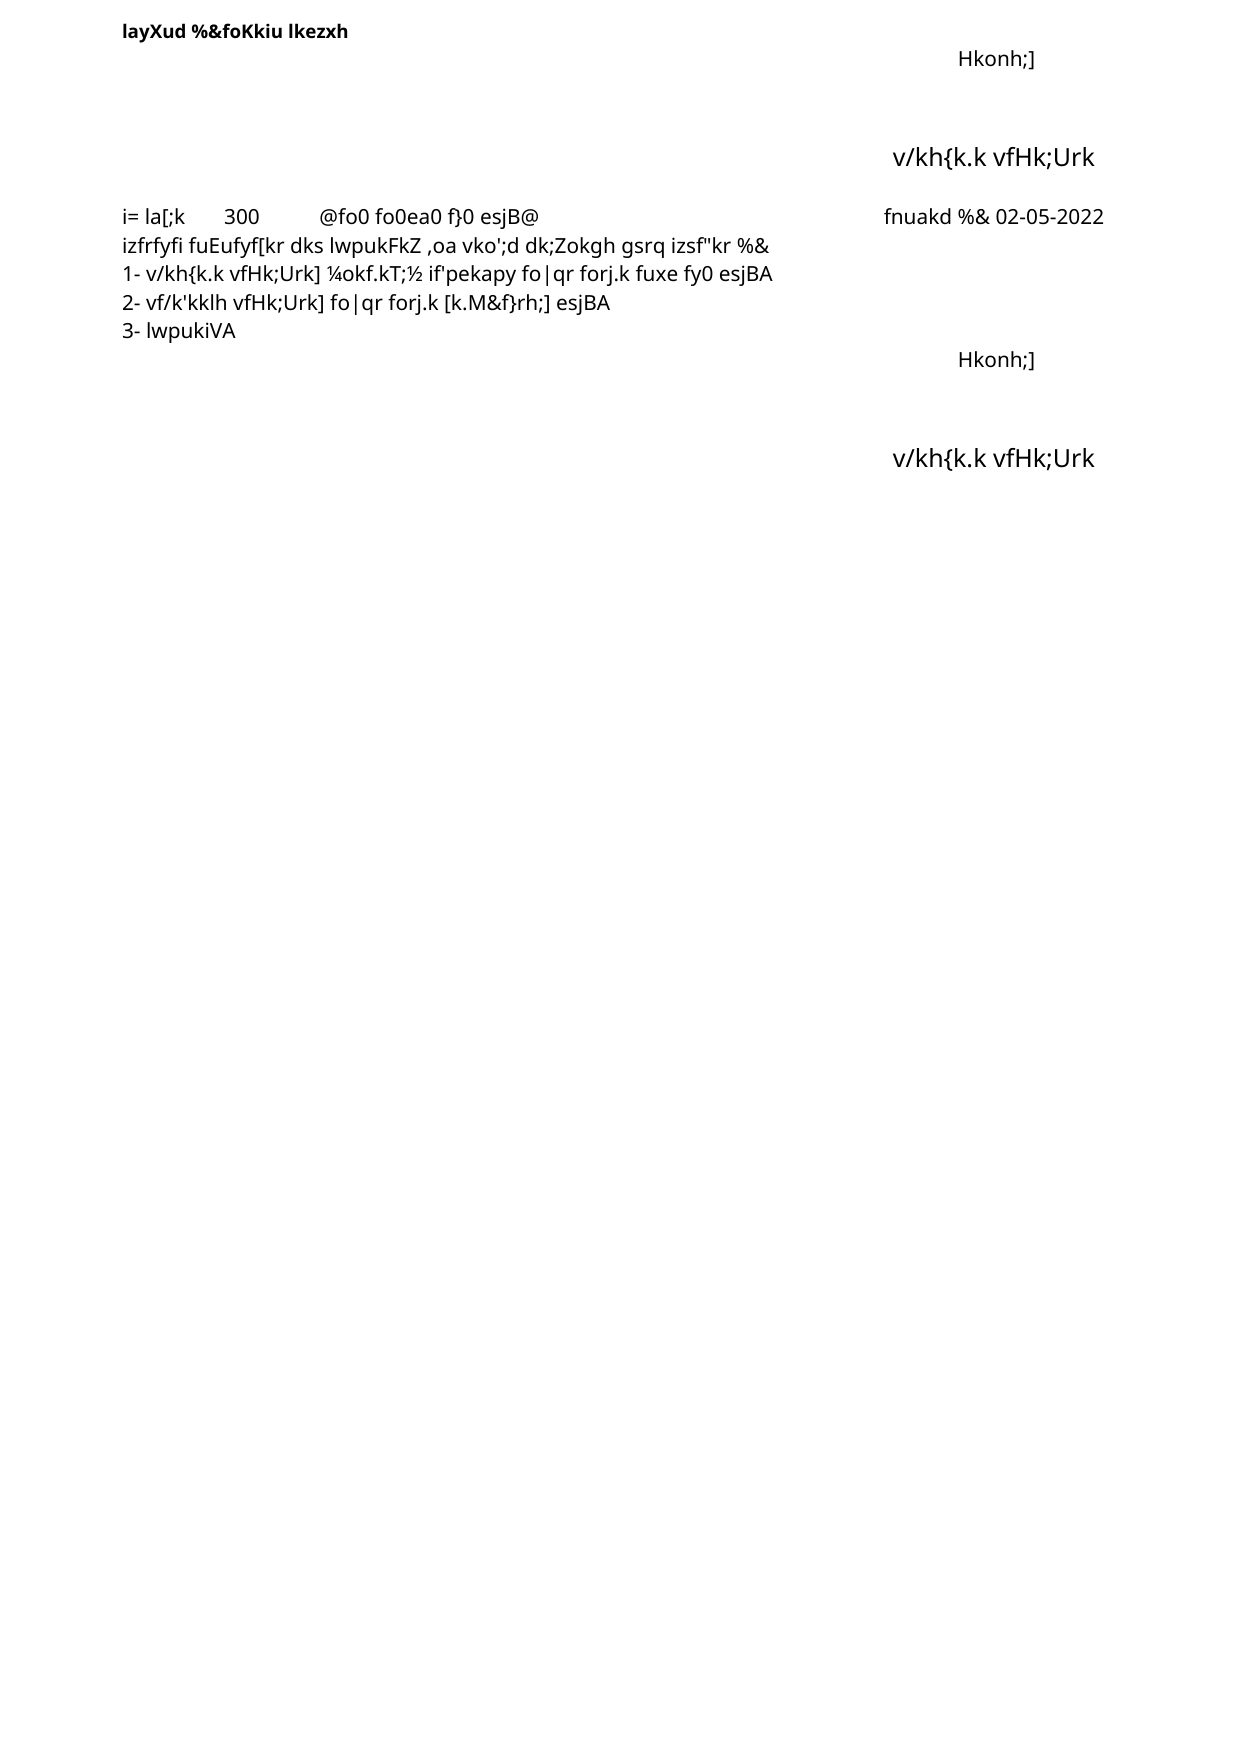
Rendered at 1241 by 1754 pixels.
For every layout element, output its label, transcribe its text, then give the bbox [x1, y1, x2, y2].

text v/kh{k.k vfHk;Urk [122, 440, 1190, 474]
subtitle Hkonh;] [122, 345, 1190, 373]
text i= la[;k 300 @fo0 fo0ea0 f}0 esjB@ fnuakd %& 02-05-2022 [122, 202, 1190, 231]
text layXud %&foKkiu lkezxh [122, 19, 1190, 44]
text 2- vf/k'kklh vfHk;Urk] fo|qr forj.k [k.M&f}rh;] esjBA [122, 288, 1190, 316]
subtitle Hkonh;] [122, 44, 1190, 73]
text 3- lwpukiVA [122, 316, 1190, 345]
text 1- v/kh{k.k vfHk;Urk] ¼okf.kT;½ if'pekapy fo|qr forj.k fuxe fy0 esjBA [122, 259, 1190, 288]
text v/kh{k.k vfHk;Urk [722, 140, 1190, 174]
text izfrfyfi fuEufyf[kr dks lwpukFkZ ,oa vko';d dk;Zokgh gsrq izsf"kr %& [122, 231, 1190, 259]
